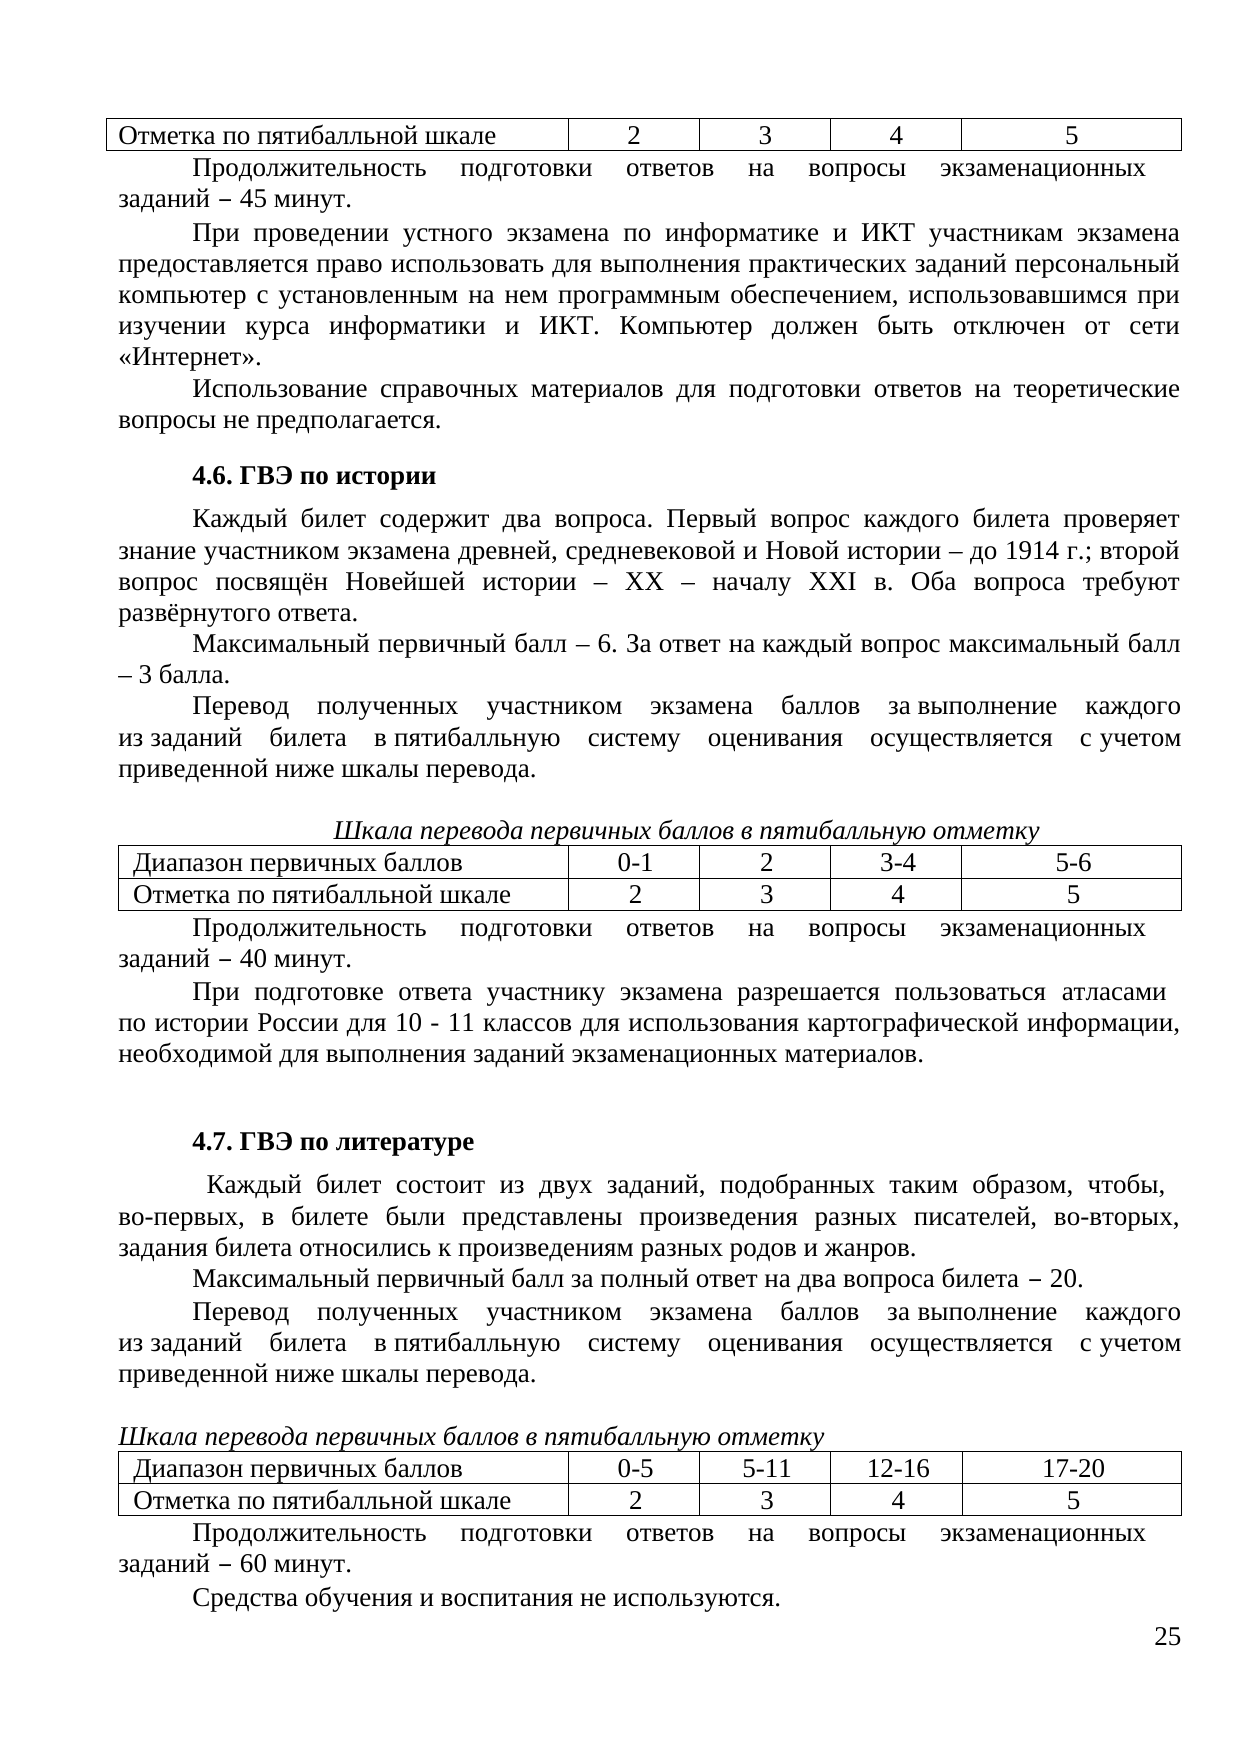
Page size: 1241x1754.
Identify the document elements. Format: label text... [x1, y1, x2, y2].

text Шкала перевода первичных баллов в пятибалльную отметку [118, 814, 1181, 845]
text Максимальный первичный балл – 6. За ответ на каждый вопрос максимальный балл – 3 балла. [118, 627, 1181, 689]
table_cell 4 [831, 119, 961, 150]
subtitle 4.6. ГВЭ по истории [118, 459, 1181, 490]
table_cell Отметка по пятибалльной шкале [119, 1484, 568, 1515]
table_cell 3 [700, 119, 830, 150]
text Каждый билет состоит из двух заданий, подобранных таким образом, чтобы, во-первых, в билете были представлены произведения разных писателей, во-вторых, задания билета относились к произведениям разных родов и жанров. [118, 1168, 1181, 1262]
table_header 12-16 [831, 1452, 962, 1483]
list При проведении устного экзамена по информатике и ИКТ участникам экзамена предоставляется право использовать для выполнения практических заданий персональный компьютер с установленным на нем программным обеспечением, использовавшимся при изучении курса информатики и ИКТ. Компьютер должен быть отключен от сети «Интернет». [118, 216, 1181, 372]
text Каждый билет содержит два вопроса. Первый вопрос каждого билета проверяет знание участником экзамена древней, средневековой и Новой истории – до 1914 г.; второй вопрос посвящён Новейшей истории – XX – началу XXI в. Оба вопроса требуют развёрнутого ответа. [118, 503, 1181, 627]
table_header 2 [700, 846, 830, 877]
table_cell 5 [962, 879, 1181, 909]
table_cell 4 [831, 1484, 962, 1515]
table_cell 5 [963, 1484, 1181, 1515]
table_cell Отметка по пятибалльной шкале [107, 119, 568, 150]
table_cell 2 [569, 119, 699, 150]
table_cell 2 [569, 1484, 699, 1515]
table_header Диапазон первичных баллов [119, 846, 568, 877]
table_cell Отметка по пятибалльной шкале [119, 879, 568, 909]
text Средства обучения и воспитания не используются. [118, 1581, 1181, 1612]
table_cell 2 [569, 879, 699, 909]
table_cell 5 [962, 119, 1181, 150]
list Использование справочных материалов для подготовки ответов на теоретические вопросы не предполагается. [118, 372, 1181, 434]
table_header 5-11 [700, 1452, 830, 1483]
table_header 0-5 [569, 1452, 699, 1483]
table_header Диапазон первичных баллов [119, 1452, 568, 1483]
table_header 0-1 [569, 846, 699, 877]
text Продолжительность подготовки ответов на вопросы экзаменационных заданий 40 минут. [118, 911, 1181, 975]
table_cell 3 [700, 879, 830, 909]
table_header 17-20 [963, 1452, 1181, 1483]
text Шкала перевода первичных баллов в пятибалльную отметку [118, 1420, 1181, 1451]
table_header 3-4 [831, 846, 961, 877]
text Продолжительность подготовки ответов на вопросы экзаменационных заданий 60 минут. [118, 1516, 1181, 1581]
subtitle 4.7. ГВЭ по литературе [118, 1125, 1181, 1156]
table_cell 4 [831, 879, 961, 909]
text При подготовке ответа участнику экзамена разрешается пользоваться атласами по истории России для 10 - 11 классов для использования картографической информации, необходимой для выполнения заданий экзаменационных материалов. [118, 975, 1181, 1069]
table_cell 3 [700, 1484, 830, 1515]
table_header 5-6 [962, 846, 1181, 877]
text Продолжительность подготовки ответов на вопросы экзаменационных заданий 45 минут. [118, 151, 1181, 216]
text Максимальный первичный балл за полный ответ на два вопроса билета 20. [118, 1262, 1181, 1295]
